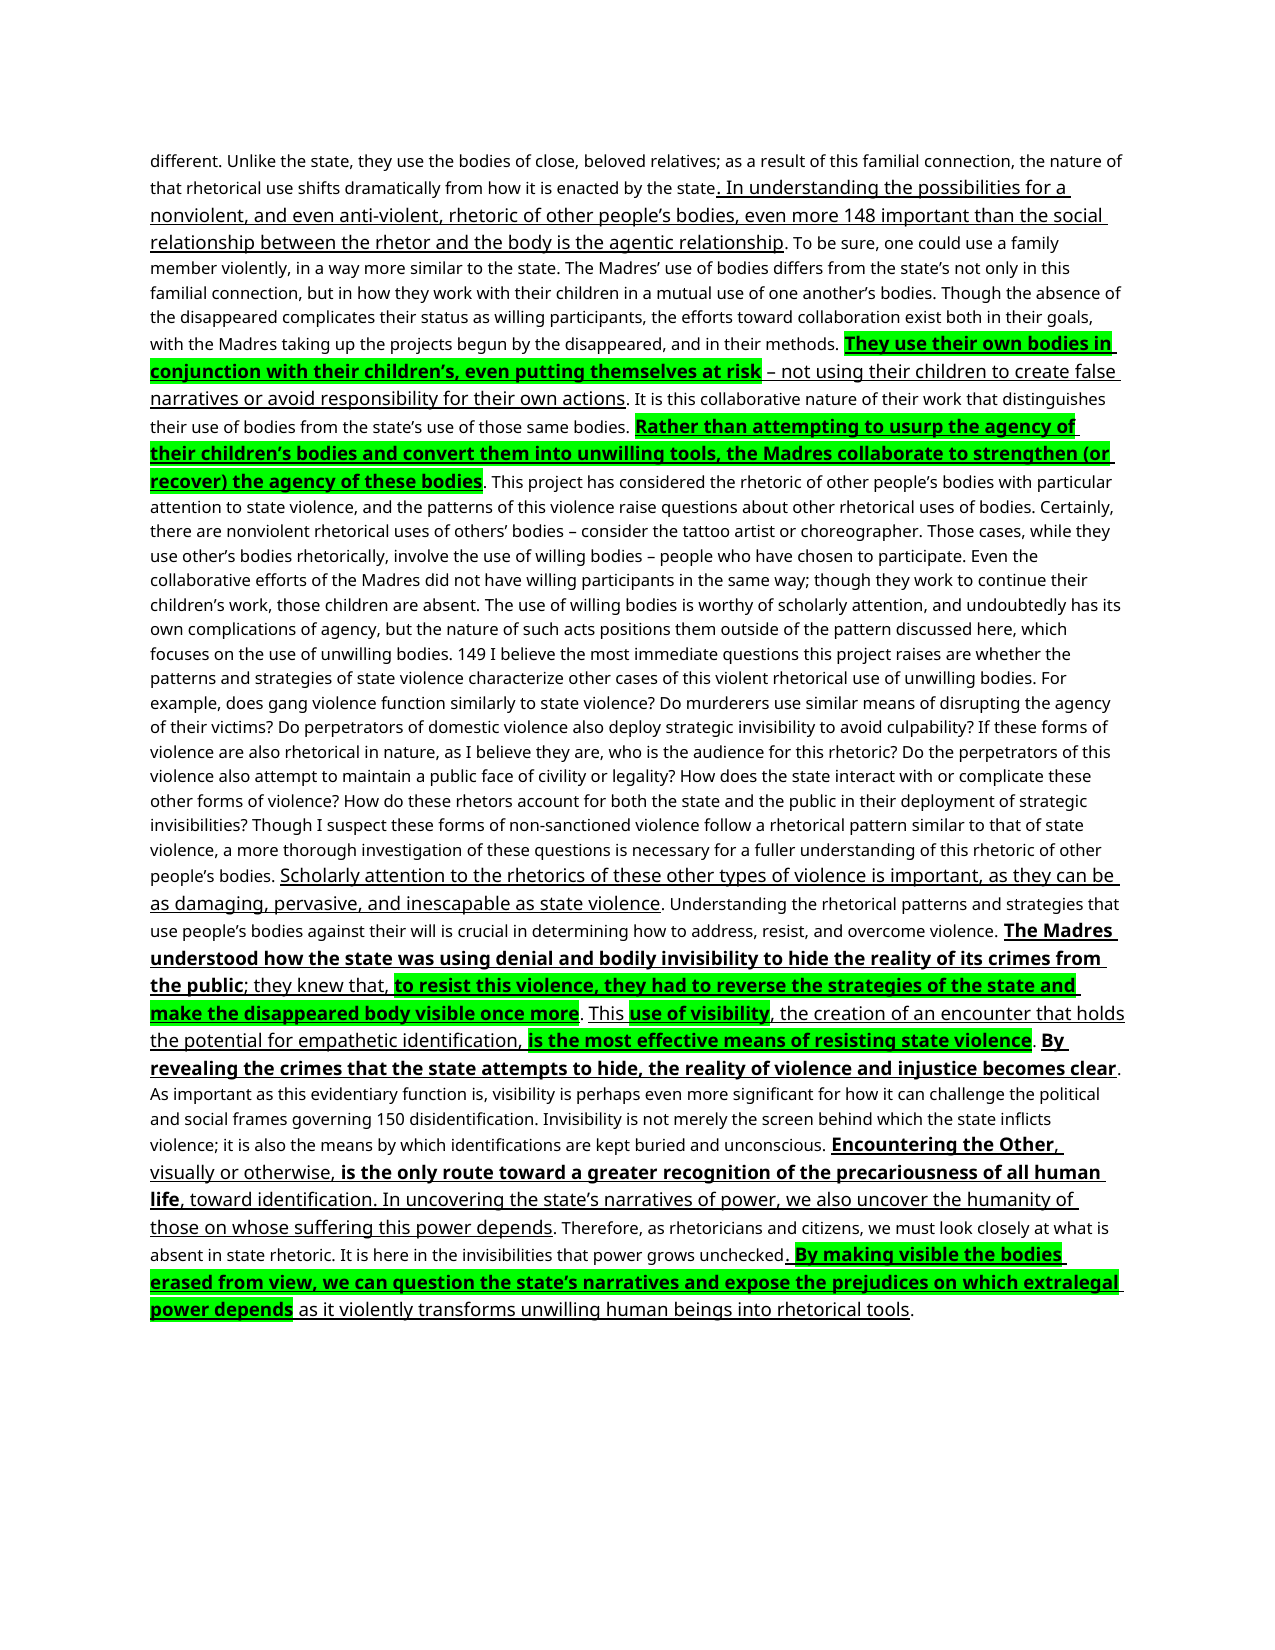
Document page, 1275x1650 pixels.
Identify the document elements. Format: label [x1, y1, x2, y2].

text [150, 150, 1125, 1322]
